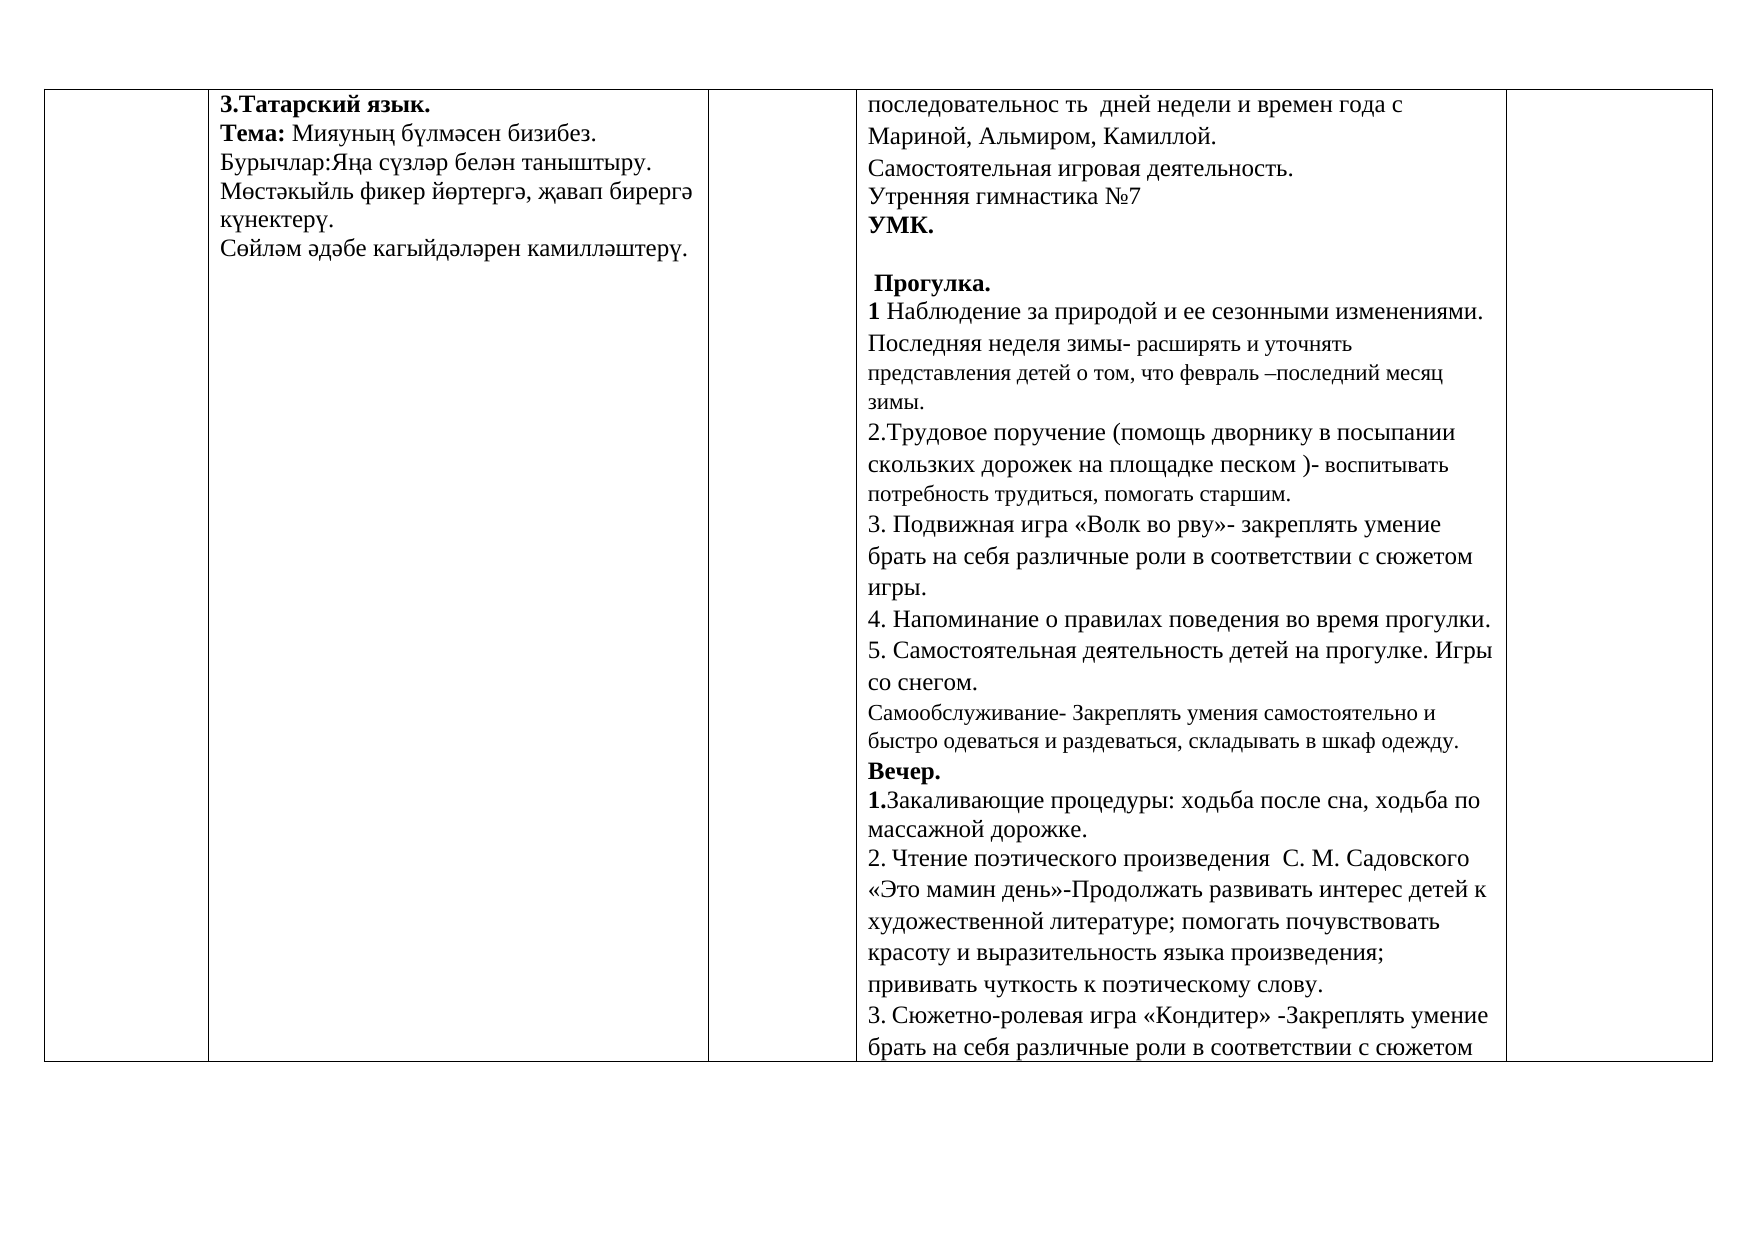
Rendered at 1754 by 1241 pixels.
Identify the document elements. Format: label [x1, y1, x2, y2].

table_cell [857, 90, 1506, 1061]
table_cell [209, 90, 708, 1061]
table_cell [45, 90, 208, 1061]
table_cell [1507, 90, 1712, 1061]
table_cell [709, 90, 856, 1061]
